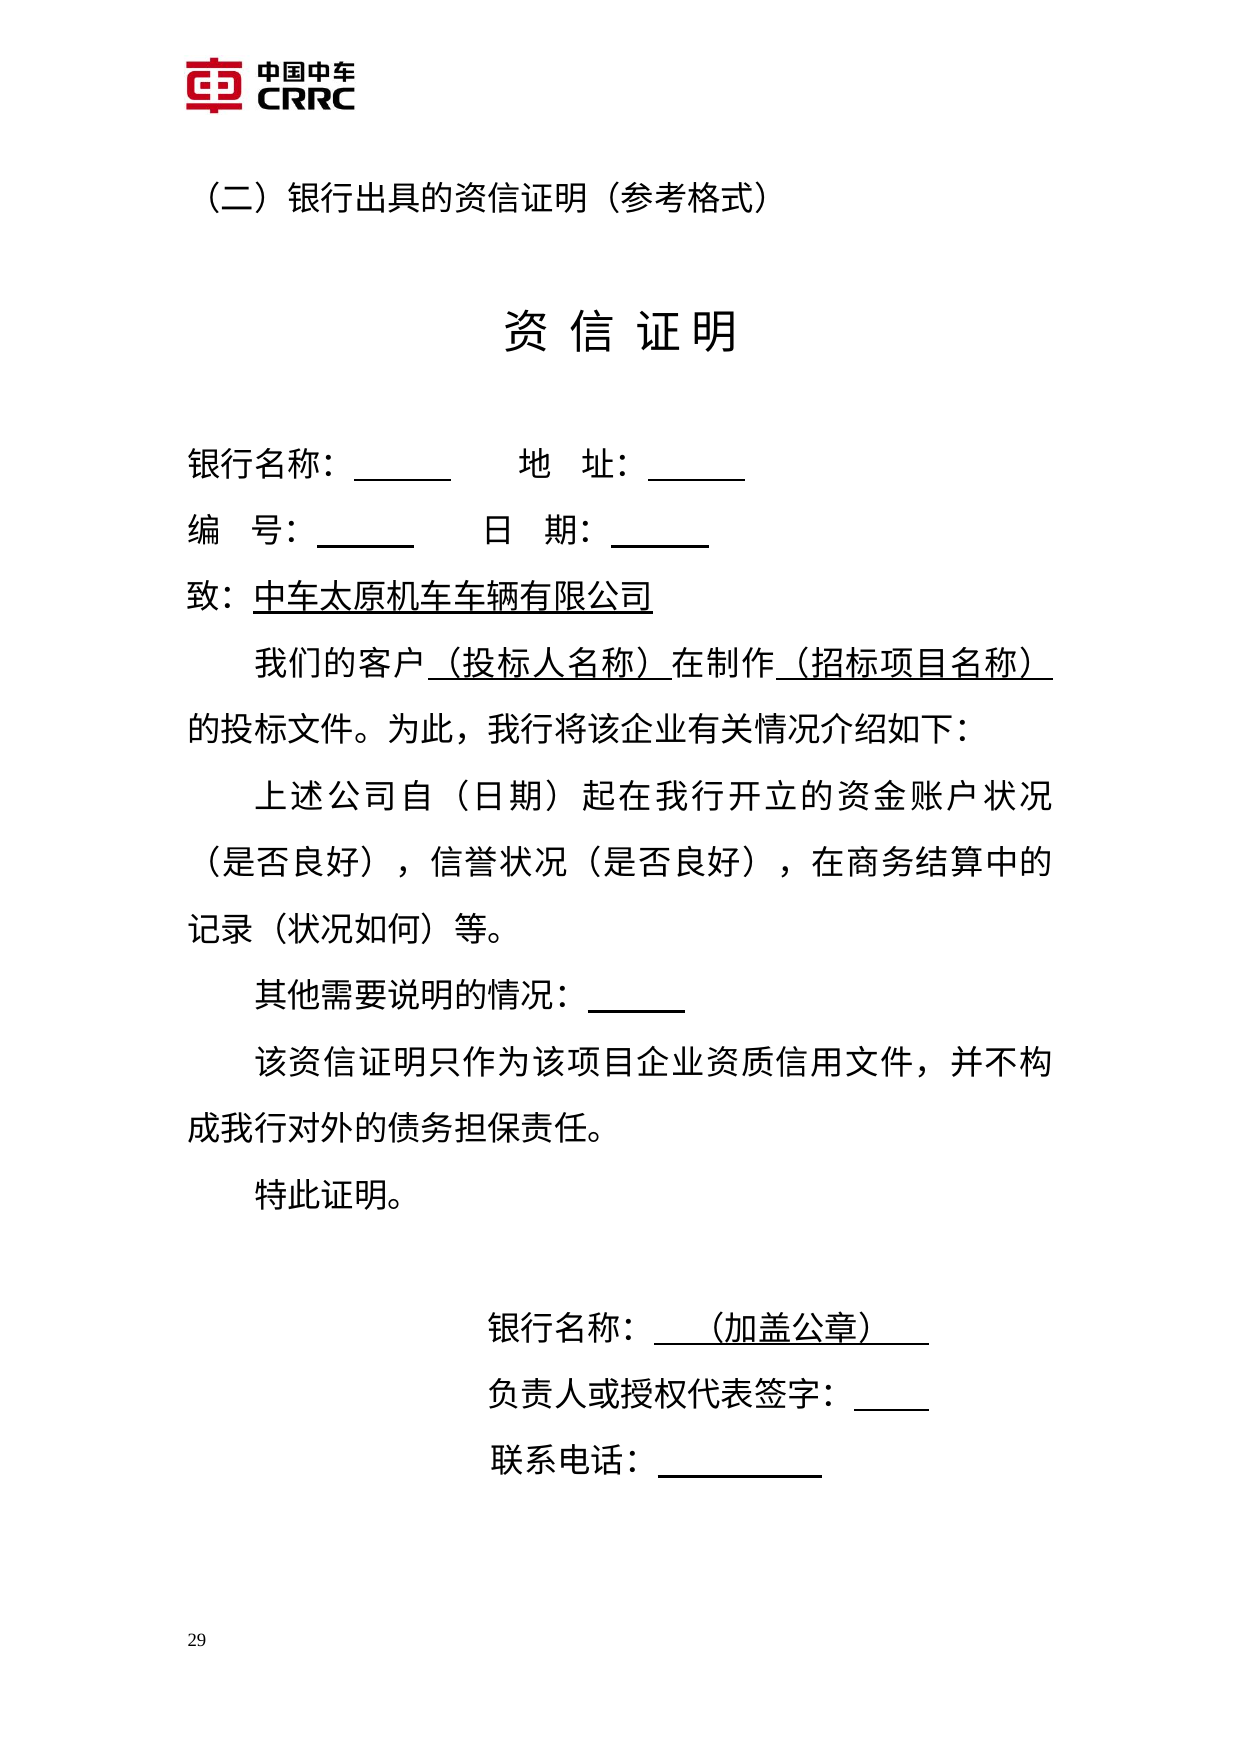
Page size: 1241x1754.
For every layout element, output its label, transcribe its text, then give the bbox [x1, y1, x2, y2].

text 该资信证明只作为该项目企业资质信用文件，并不构成我行对外的债务担保责任。 [187, 1026, 1053, 1159]
text 编 号： 日 期： [187, 495, 1053, 561]
text 特此证明。 [187, 1159, 1053, 1226]
text 其他需要说明的情况： [187, 960, 1053, 1026]
text 上述公司自（日期）起在我行开立的资金账户状况（是否良好），信誉状况（是否良好），在商务结算中的记录（状况如何）等。 [187, 761, 1053, 960]
text 致：中车太原机车车辆有限公司 [186, 561, 1053, 628]
text 银行名称： （加盖公章） [187, 1292, 1053, 1359]
text 我们的客户（投标人名称）在制作（招标项目名称）的投标文件。为此，我行将该企业有关情况介绍如下： [187, 628, 1053, 761]
picture [183, 55, 357, 115]
text 联系电话： [187, 1425, 1053, 1492]
text 负责人或授权代表签字： [187, 1359, 1053, 1425]
text 银行名称： 地 址： [187, 428, 1053, 495]
text （二）银行出具的资信证明（参考格式） [187, 162, 1053, 229]
text 资 信 证 明 [187, 295, 1053, 362]
